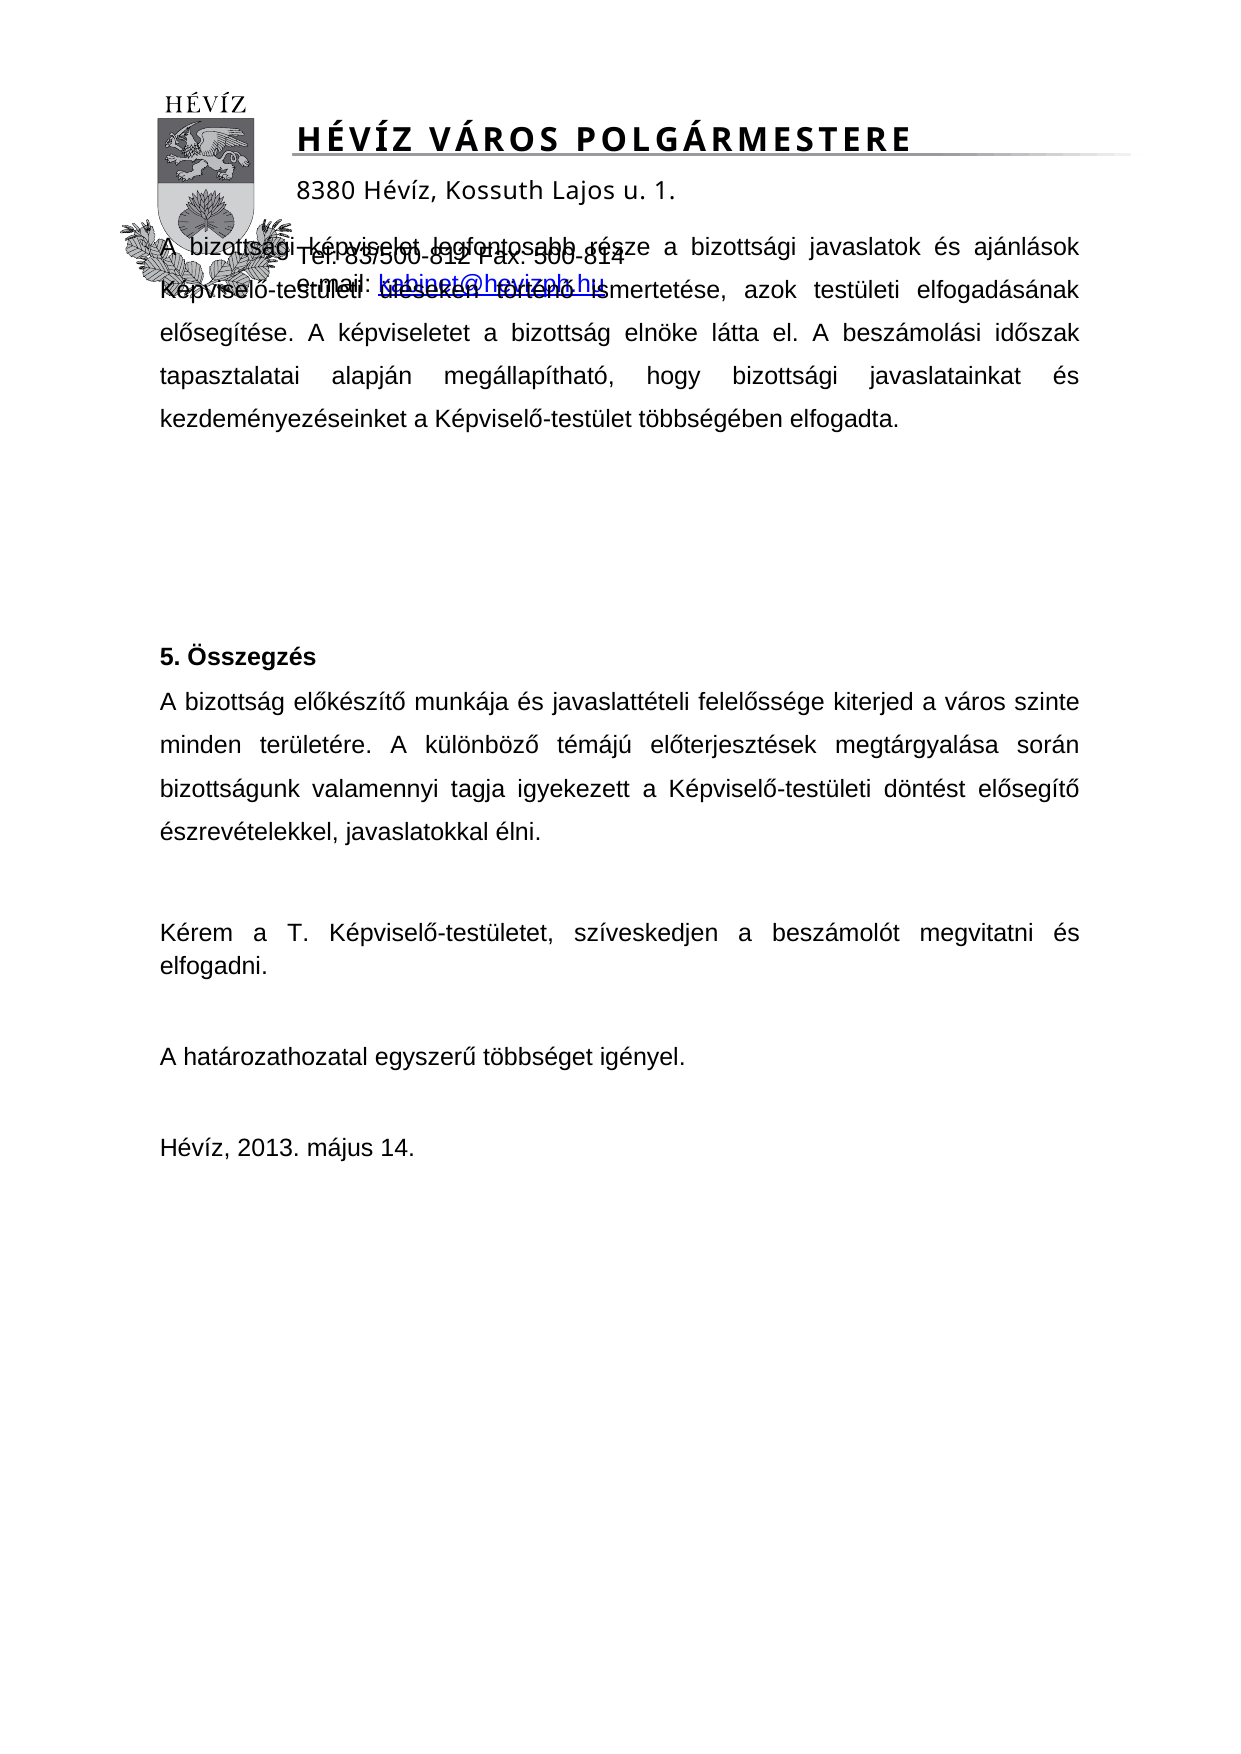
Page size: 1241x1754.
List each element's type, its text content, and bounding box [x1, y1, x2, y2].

text A bizottság előkészítő munkája és javaslattételi felelőssége kiterjed a város szinte minden területére. A különböző témájú előterjesztések megtárgyalása során bizottságunk valamennyi tagja igyekezett a Képviselő-testületi döntést elősegítő észrevételekkel, javaslatokkal élni. [159, 687, 1081, 845]
text 5. Összegzés [159, 642, 1081, 671]
text A bizottsági képviselet legfontosabb része a bizottsági javaslatok és ajánlások Képviselő-testületi üléseken történő ismertetése, azok testületi elfogadásának elősegítése. A képviseletet a bizottság elnöke látta el. A beszámolási időszak tapasztalatai alapján megállapítható, hogy bizottsági javaslatainkat és kezdeményezéseinket a Képviselő-testület többségében elfogadta. [159, 232, 1081, 433]
text Hévíz, 2013. május 14. [159, 1133, 1081, 1162]
text A határozathozatal egyszerű többséget igényel. [159, 1042, 1081, 1071]
text Kérem a T. Képviselő-testületet, szíveskedjen a beszámolót megvitatni és elfogadni. [159, 918, 1081, 979]
